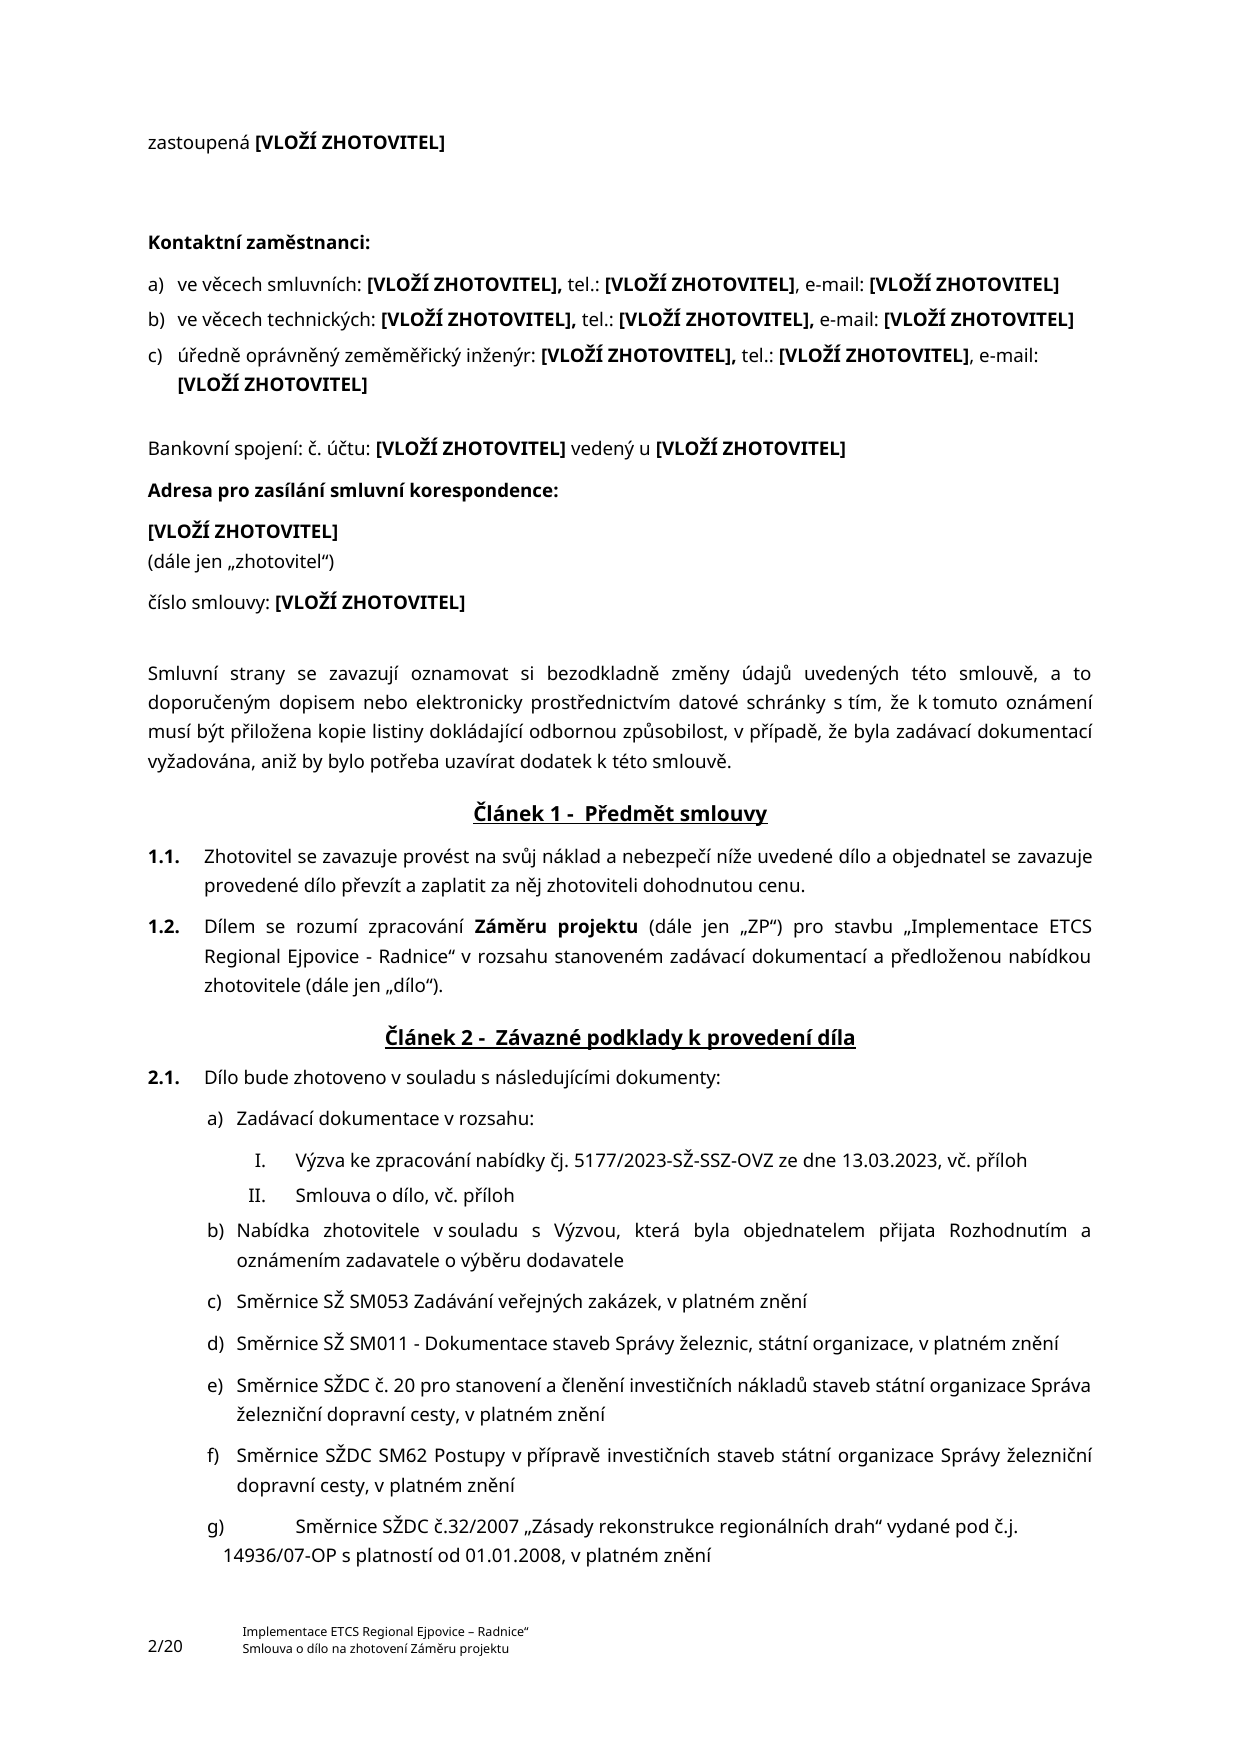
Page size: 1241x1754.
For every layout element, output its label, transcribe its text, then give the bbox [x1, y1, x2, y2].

list ve věcech technických: [VLOŽÍ ZHOTOVITEL], tel.: [VLOŽÍ ZHOTOVITEL], e-mail: [VLOŽÍ ZHOTOVITEL] [148, 303, 1092, 333]
list Zadávací dokumentace v rozsahu: [207, 1102, 1092, 1131]
list Smlouva o dílo, vč. příloh [266, 1179, 1092, 1208]
text zastoupená [VLOŽÍ ZHOTOVITEL] [148, 126, 1092, 156]
list Výzva ke zpracování nabídky čj. 5177/2023-SŽ-SSZ-OVZ ze dne 13.03.2023, vč. příloh [266, 1144, 1092, 1173]
list Směrnice SŽDC č. 20 pro stanovení a členění investičních nákladů staveb státní organizace Správa železniční dopravní cesty, v platném znění [207, 1369, 1092, 1427]
text Článek 1 - Předmět smlouvy [148, 799, 1092, 827]
list úředně oprávněný zeměměřický inženýr: [VLOŽÍ ZHOTOVITEL], tel.: [VLOŽÍ ZHOTOVITEL], e-mail: [VLOŽÍ ZHOTOVITEL] [148, 339, 1092, 397]
list Směrnice SŽDC SM62 Postupy v přípravě investičních staveb státní organizace Správy železniční dopravní cesty, v platném znění [207, 1439, 1092, 1498]
text Smluvní strany se zavazují oznamovat si bezodkladně změny údajů uvedených této smlouvě, a to doporučeným dopisem nebo elektronicky prostřednictvím datové schránky s tím, že k tomuto oznámení musí být přiložena kopie listiny dokládající odbornou způsobilost, v případě, že byla zadávací dokumentací vyžadována, aniž by bylo potřeba uzavírat dodatek k této smlouvě. [148, 657, 1092, 774]
list Nabídka zhotovitele v souladu s Výzvou, která byla objednatelem přijata Rozhodnutím a oznámením zadavatele o výběru dodavatele [207, 1214, 1092, 1273]
text [VLOŽÍ ZHOTOVITEL] [148, 516, 1092, 545]
text (dále jen „zhotovitel“) [148, 545, 1092, 574]
text Kontaktní zaměstnanci: [148, 226, 1092, 256]
list Směrnice SŽ SM053 Zadávání veřejných zakázek, v platném znění [207, 1285, 1092, 1314]
text 2.1. Dílo bude zhotoveno v souladu s následujícími dokumenty: [148, 1064, 1092, 1089]
text Bankovní spojení: č. účtu: [VLOŽÍ ZHOTOVITEL] vedený u [VLOŽÍ ZHOTOVITEL] [148, 432, 1092, 461]
text 1.2. Dílem se rozumí zpracování Záměru projektu (dále jen „ZP“) pro stavbu „Implementace ETCS Regional Ejpovice - Radnice“ v rozsahu stanoveném zadávací dokumentací a předloženou nabídkou zhotovitele (dále jen „dílo“). [148, 911, 1092, 998]
list ve věcech smluvních: [VLOŽÍ ZHOTOVITEL], tel.: [VLOŽÍ ZHOTOVITEL], e-mail: [VLOŽÍ ZHOTOVITEL] [148, 268, 1092, 297]
text 1.1. Zhotovitel se zavazuje provést na svůj náklad a nebezpečí níže uvedené dílo a objednatel se zavazuje provedené dílo převzít a zaplatit za něj zhotoviteli dohodnutou cenu. [148, 840, 1092, 898]
list Směrnice SŽ SM011 - Dokumentace staveb Správy železnic, státní organizace, v platném znění [207, 1327, 1092, 1356]
text číslo smlouvy: [VLOŽÍ ZHOTOVITEL] [148, 586, 1092, 616]
text Článek 2 - Závazné podklady k provedení díla [148, 1023, 1092, 1052]
text Adresa pro zasílání smluvní korespondence: [148, 474, 1092, 503]
list Směrnice SŽDC č.32/2007 „Zásady rekonstrukce regionálních drah“ vydané pod č.j. 14936/07-OP s platností od 01.01.2008, v platném znění [207, 1510, 1092, 1569]
